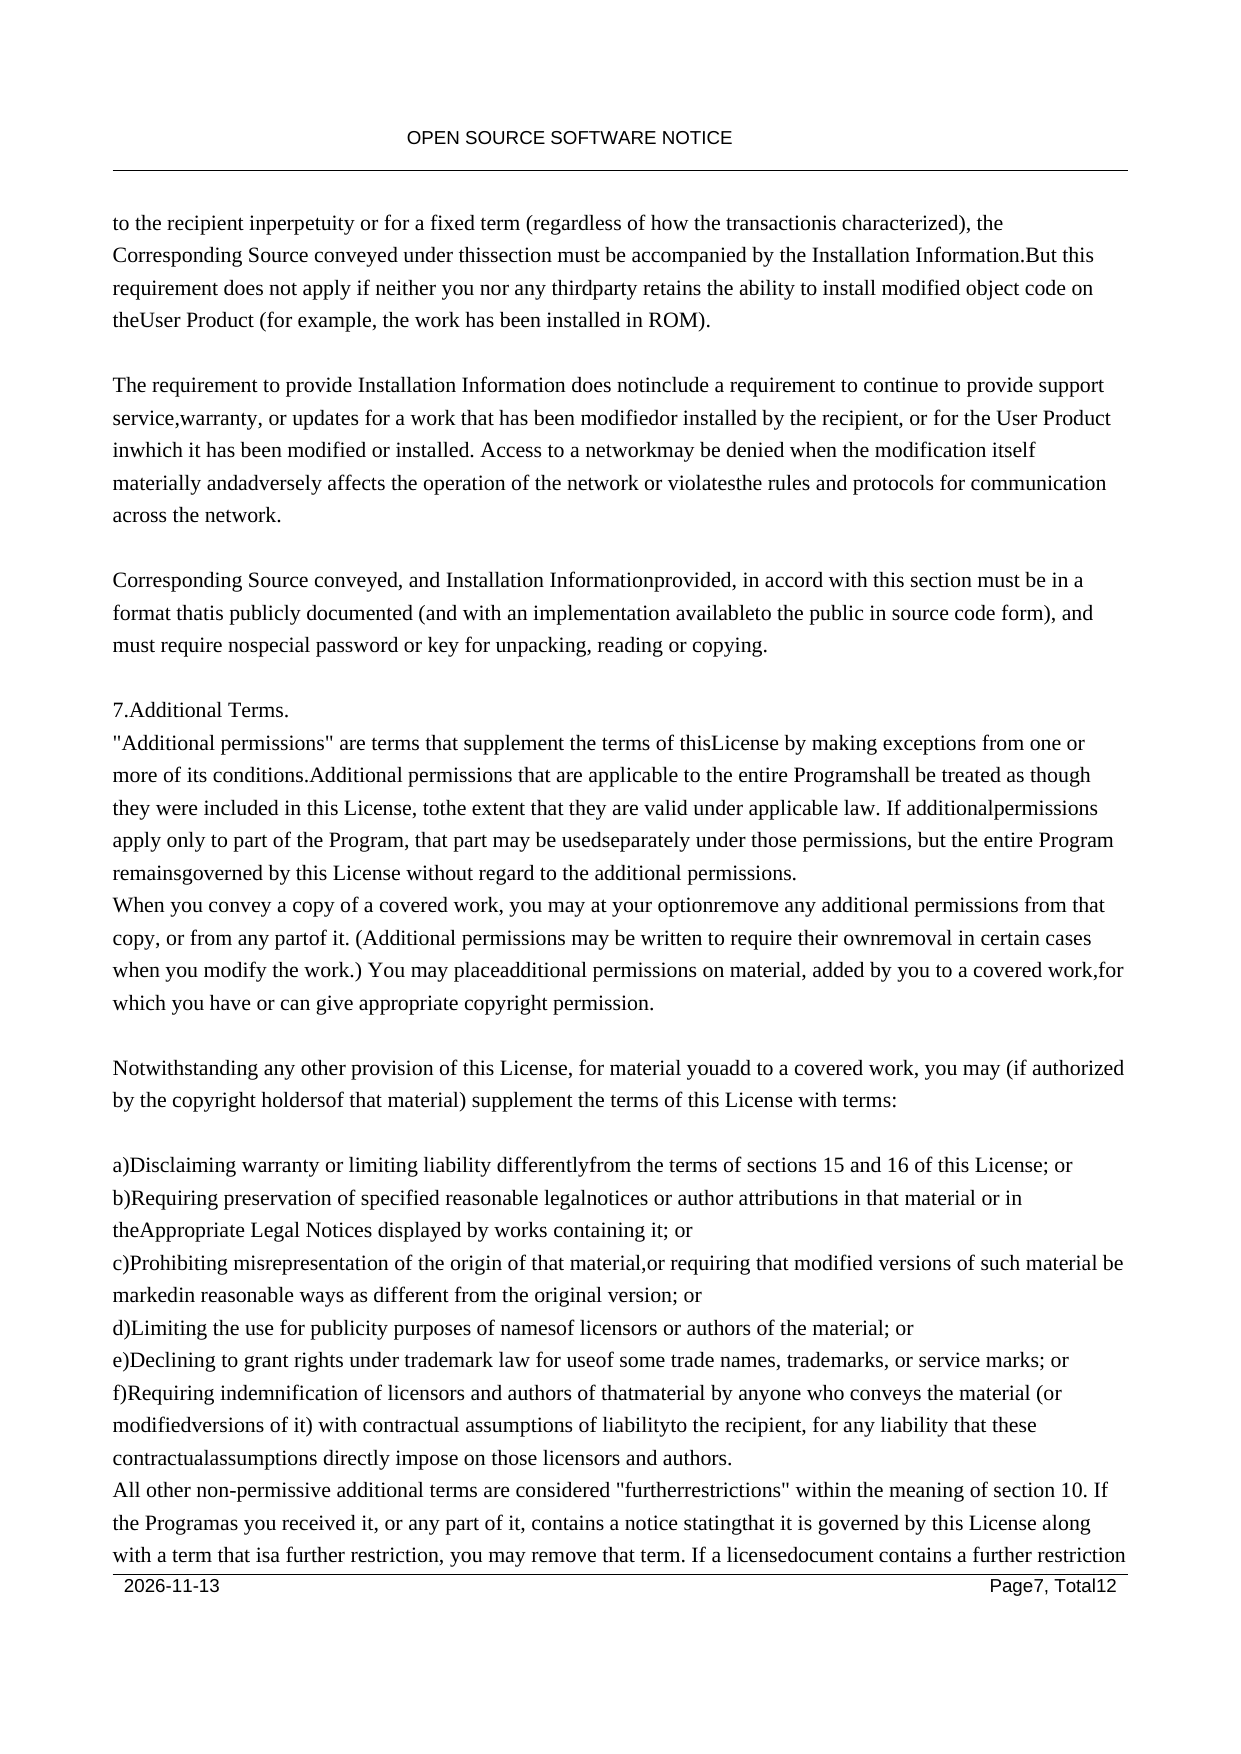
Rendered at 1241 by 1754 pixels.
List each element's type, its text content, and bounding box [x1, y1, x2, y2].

text d)Limiting the use for publicity purposes of namesof licensors or authors of the material; or [112, 1311, 1128, 1344]
text The requirement to provide Installation Information does notinclude a requirement to continue to provide support service,warranty, or updates for a work that has been modifiedor installed by the recipient, or for the User Product inwhich it has been modified or installed. Access to a networkmay be denied when the modification itself materially andadversely affects the operation of the network or violatesthe rules and protocols for communication across the network. [112, 369, 1128, 531]
text "Additional permissions" are terms that supplement the terms of thisLicense by making exceptions from one or more of its conditions.Additional permissions that are applicable to the entire Programshall be treated as though they were included in this License, tothe extent that they are valid under applicable law. If additionalpermissions apply only to part of the Program, that part may be usedseparately under those permissions, but the entire Program remainsgoverned by this License without regard to the additional permissions. [112, 726, 1128, 889]
text e)Declining to grant rights under trademark law for useof some trade names, trademarks, or service marks; or [112, 1344, 1128, 1376]
text Notwithstanding any other provision of this License, for material youadd to a covered work, you may (if authorized by the copyright holdersof that material) supplement the terms of this License with terms: [112, 1051, 1128, 1116]
text a)Disclaiming warranty or limiting liability differentlyfrom the terms of sections 15 and 16 of this License; or [112, 1149, 1128, 1181]
text 7.Additional Terms. [112, 694, 1128, 726]
text Corresponding Source conveyed, and Installation Informationprovided, in accord with this section must be in a format thatis publicly documented (and with an implementation availableto the public in source code form), and must require nospecial password or key for unpacking, reading or copying. [112, 564, 1128, 661]
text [112, 1474, 1128, 1571]
text When you convey a copy of a covered work, you may at your optionremove any additional permissions from that copy, or from any partof it. (Additional permissions may be written to require their ownremoval in certain cases when you modify the work.) You may placeadditional permissions on material, added by you to a covered work,for which you have or can give appropriate copyright permission. [112, 889, 1128, 1019]
text f)Requiring indemnification of licensors and authors of thatmaterial by anyone who conveys the material (or modifiedversions of it) with contractual assumptions of liabilityto the recipient, for any liability that these contractualassumptions directly impose on those licensors and authors. [112, 1376, 1128, 1474]
text c)Prohibiting misrepresentation of the origin of that material,or requiring that modified versions of such material be markedin reasonable ways as different from the original version; or [112, 1246, 1128, 1311]
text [112, 206, 1128, 336]
text b)Requiring preservation of specified reasonable legalnotices or author attributions in that material or in theAppropriate Legal Notices displayed by works containing it; or [112, 1181, 1128, 1246]
